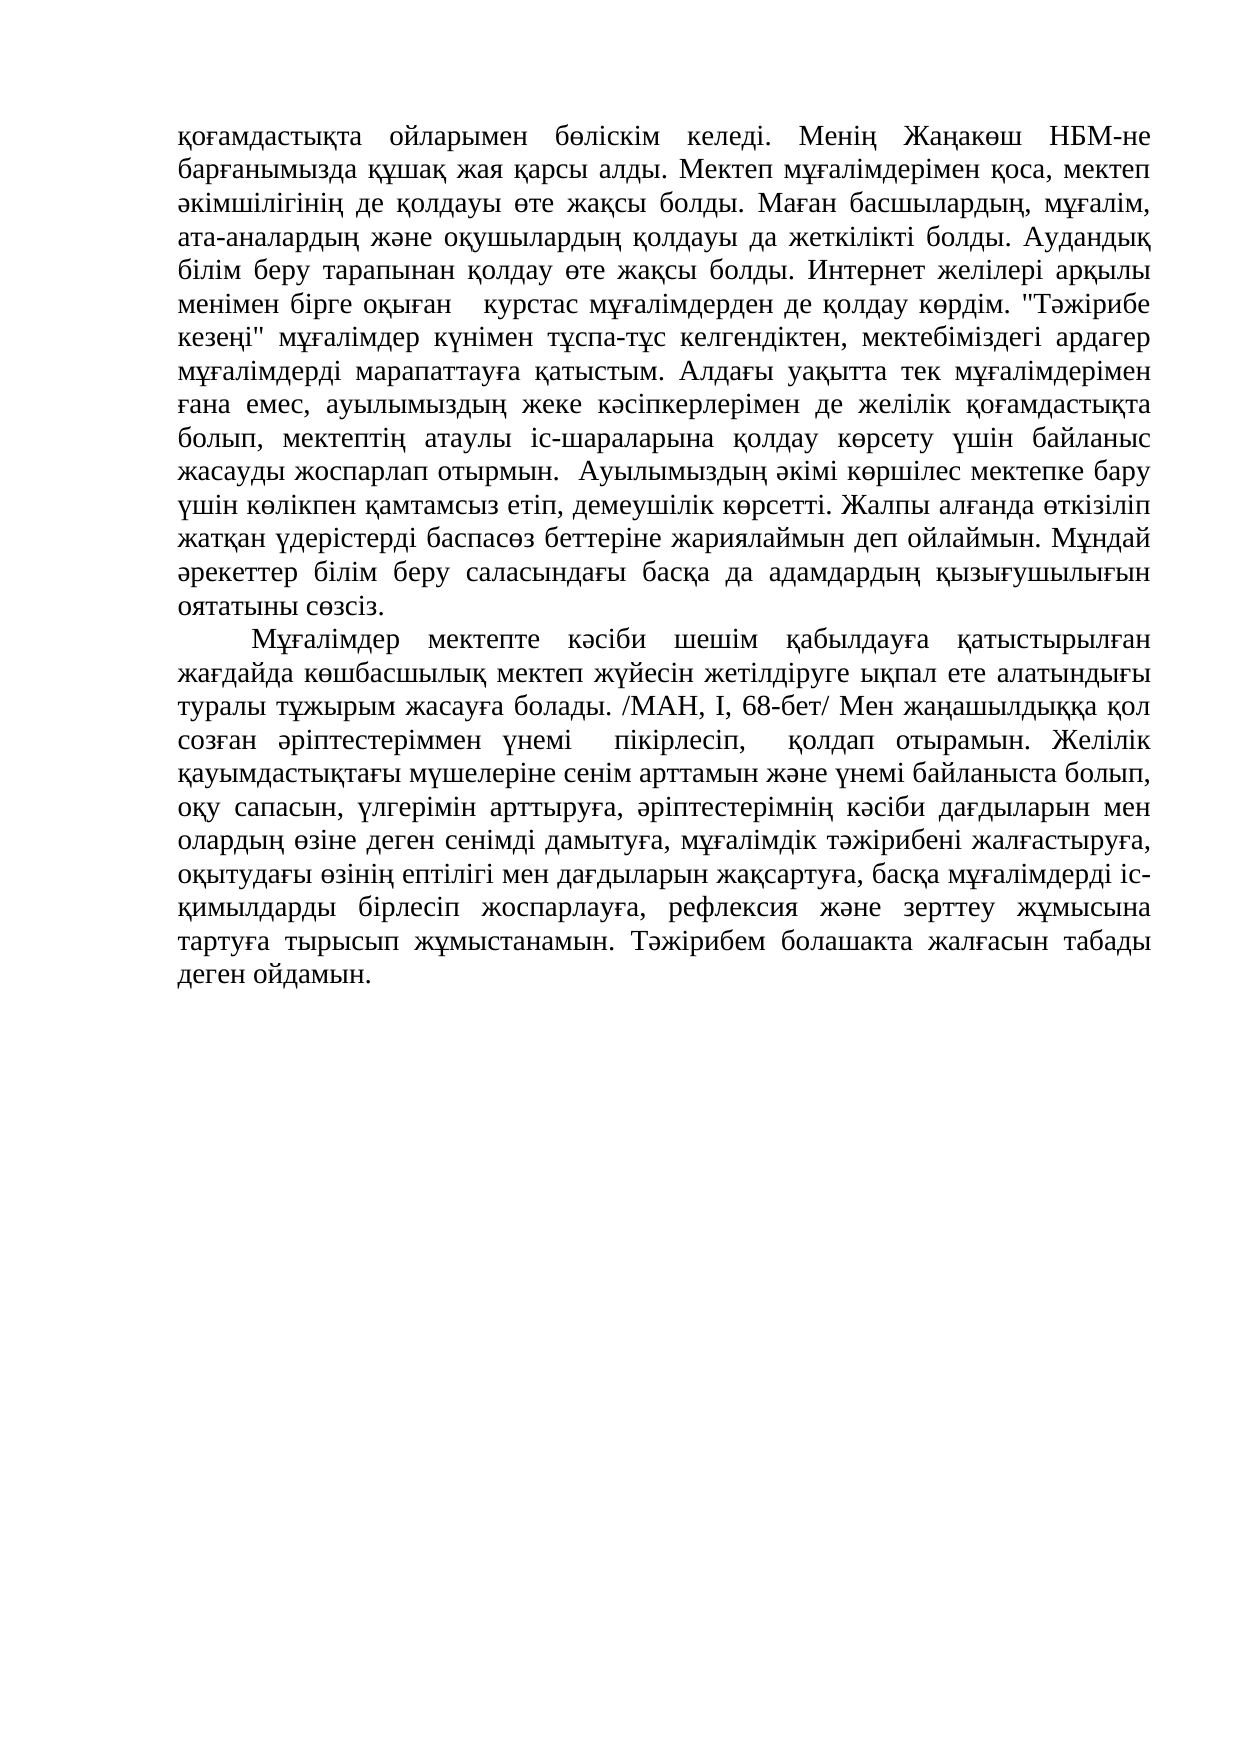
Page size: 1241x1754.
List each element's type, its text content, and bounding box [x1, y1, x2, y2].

text Мұғалімдер мектепте кәсіби шешім қабылдауға қатыстырылған жағдайда көшбасшылық мектеп жүйесін жетілдіруге ықпал ете алатындығы туралы тұжырым жасауға болады. /МАН, І, 68-бет/ Мен жаңашылдыққа қол созған әріптестеріммен үнемі пікірлесіп, қолдап отырамын. Желілік қауымдастықтағы мүшелеріне сенім арттамын және үнемі байланыста болып, оқу сапасын, үлгерімін арттыруға, әріптестерімнің кәсіби дағдыларын мен олардың өзіне деген сенімді дамытуға, мұғалімдік тәжірибені жалғастыруға, оқытудағы өзінің ептілігі мен дағдыларын жақсартуға, басқа мұғалімдерді іс-қимылдарды бірлесіп жоспарлауға, рефлексия және зерттеу жұмысына тартуға тырысып жұмыстанамын. Тәжірибем болашакта жалғасын табады деген ойдамын. [177, 621, 1152, 990]
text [177, 118, 1152, 621]
